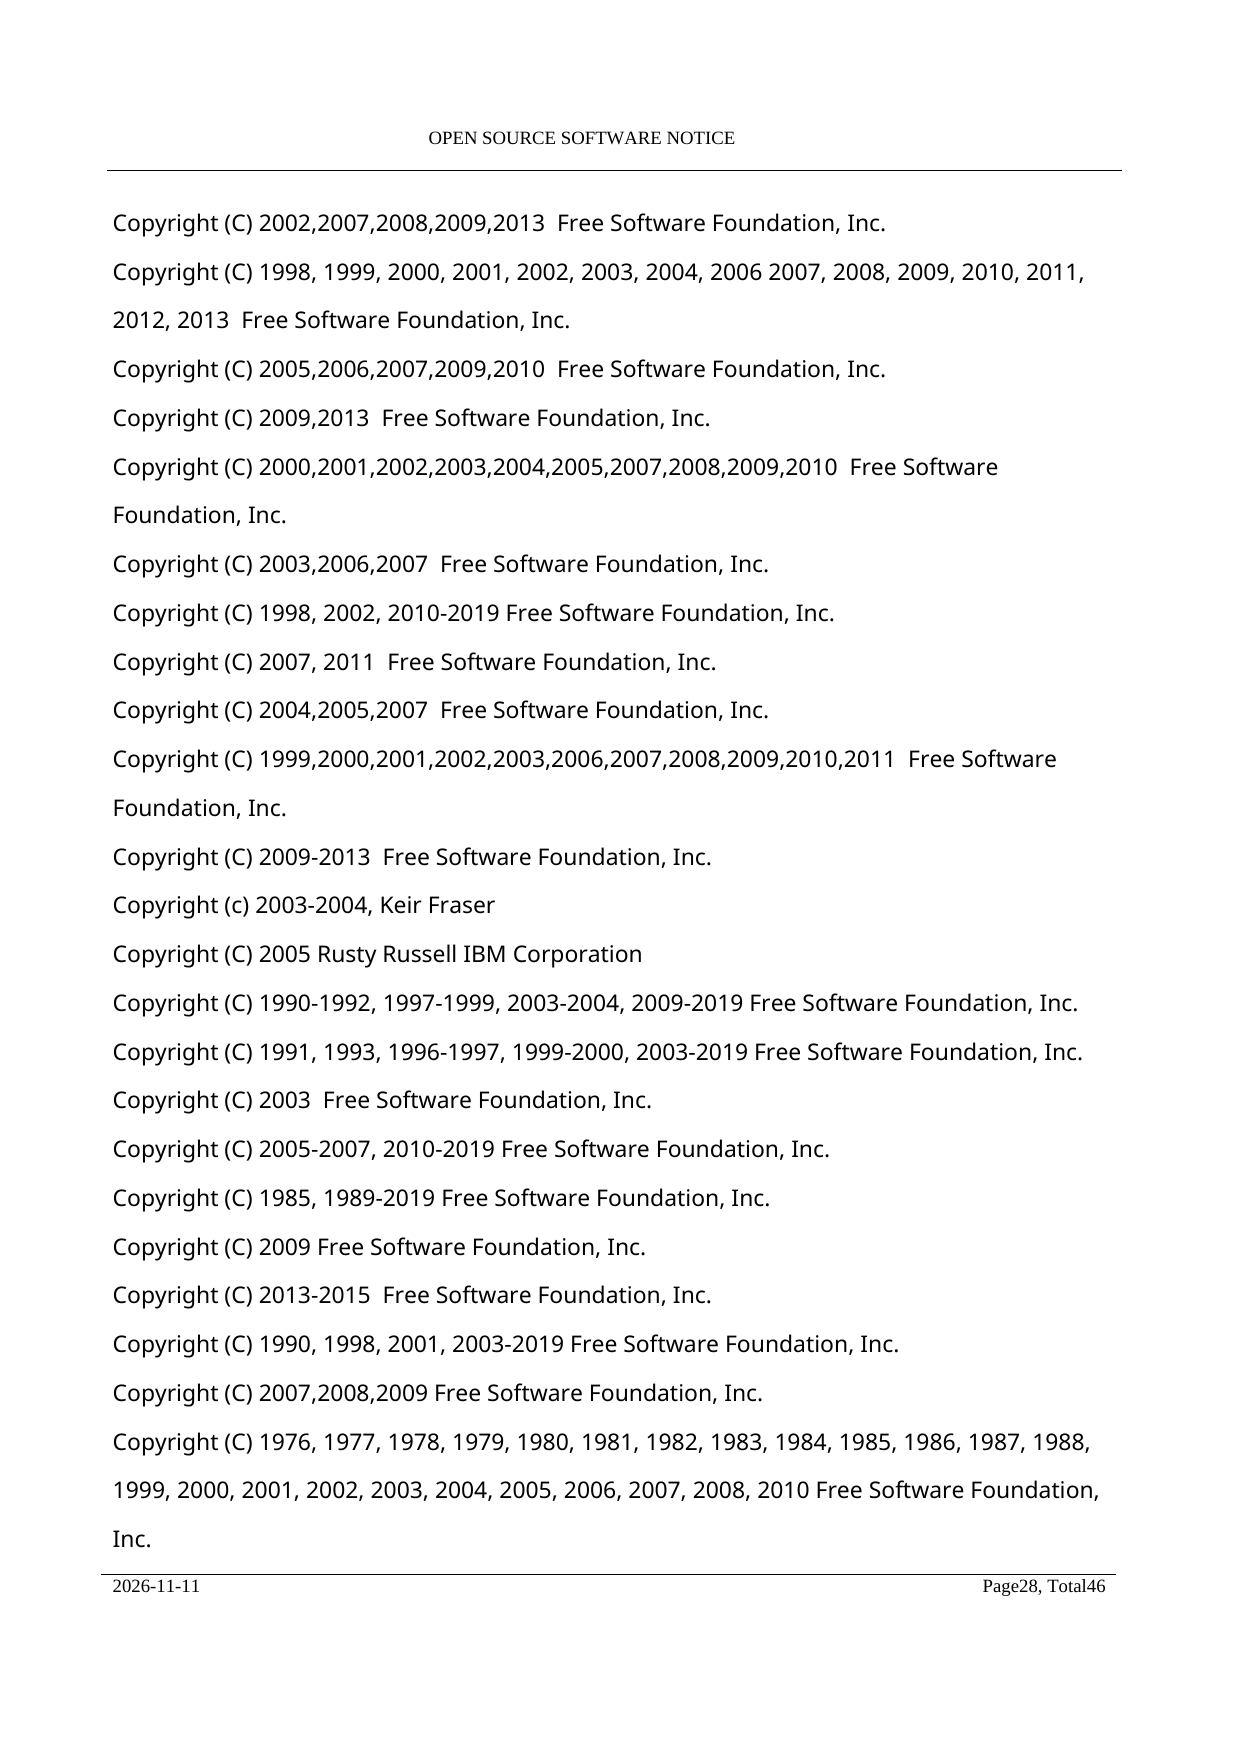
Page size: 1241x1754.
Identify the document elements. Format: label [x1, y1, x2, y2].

text [112, 206, 1128, 1555]
